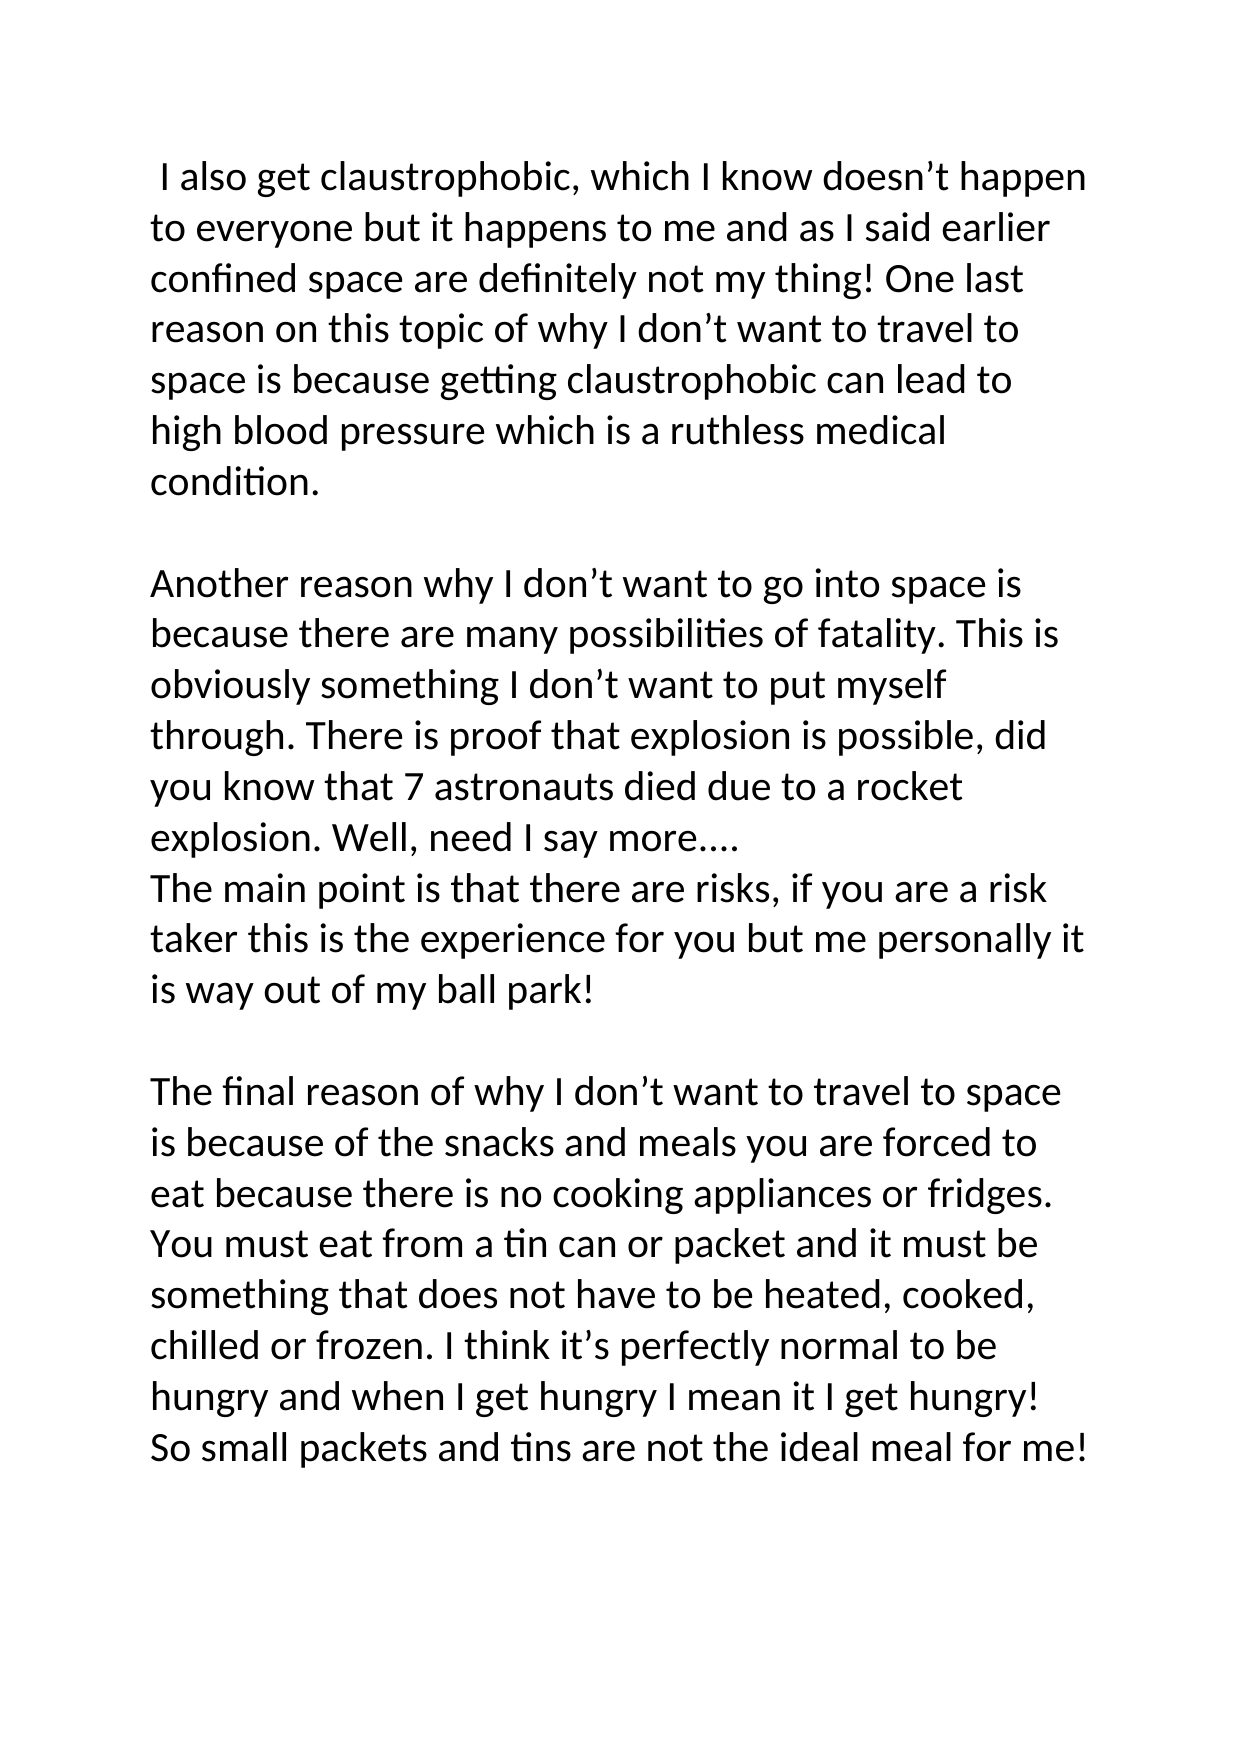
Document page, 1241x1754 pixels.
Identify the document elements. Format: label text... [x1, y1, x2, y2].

text I also get claustrophobic, which I know doesn’t happen to everyone but it happens to me and as I said earlier confined space are definitely not my thing! One last reason on this topic of why I don’t want to travel to space is because getting claustrophobic can lead to high blood pressure which is a ruthless medical condition. [150, 150, 1090, 506]
text The main point is that there are risks, if you are a risk taker this is the experience for you but me personally it is way out of my ball park! [150, 862, 1090, 1014]
text Another reason why I don’t want to go into space is because there are many possibilities of fatality. This is obviously something I don’t want to put myself through. There is proof that explosion is possible, did you know that 7 astronauts died due to a rocket explosion. Well, need I say more.... [150, 557, 1090, 862]
text The final reason of why I don’t want to travel to space is because of the snacks and meals you are forced to eat because there is no cooking appliances or fridges. You must eat from a tin can or packet and it must be something that does not have to be heated, cooked, chilled or frozen. I think it’s perfectly normal to be hungry and when I get hungry I mean it I get hungry! So small packets and tins are not the ideal meal for me! [150, 1065, 1090, 1472]
